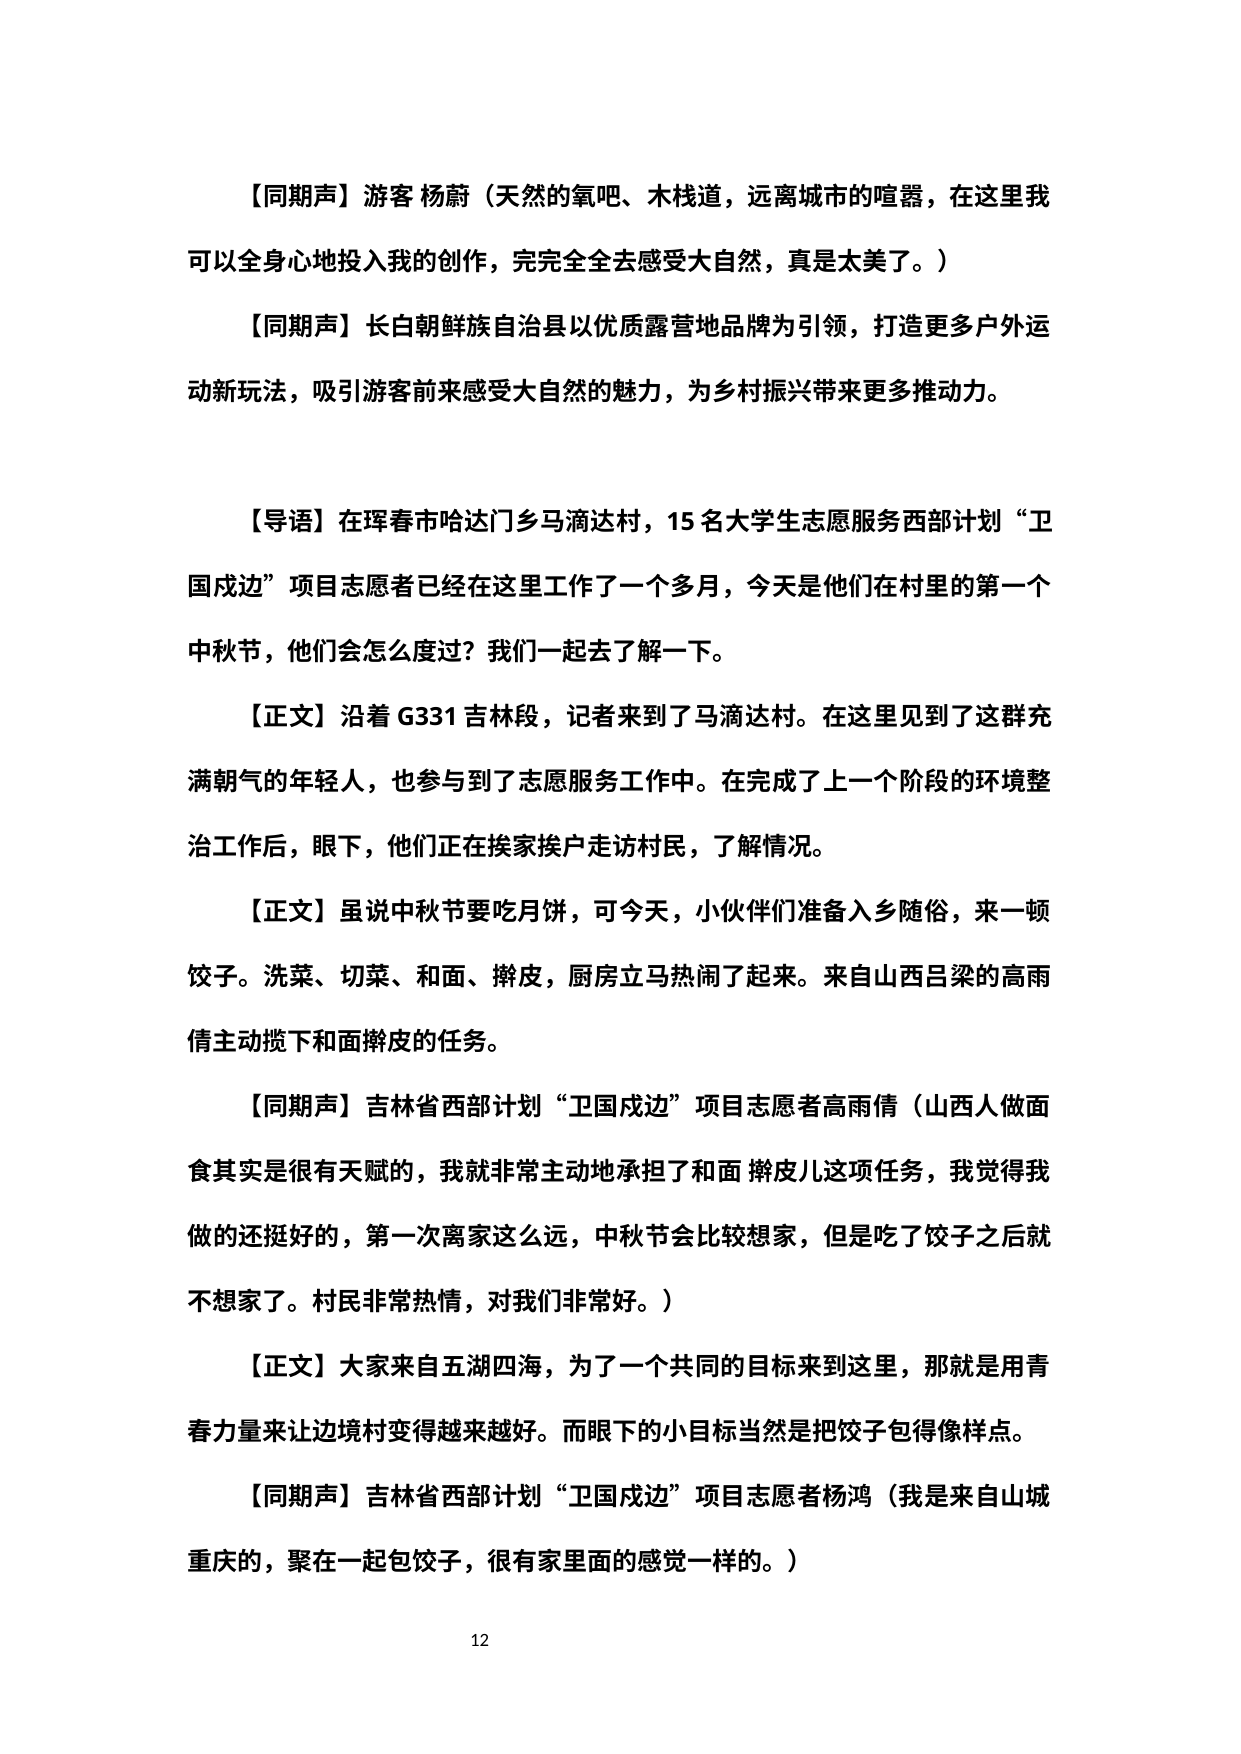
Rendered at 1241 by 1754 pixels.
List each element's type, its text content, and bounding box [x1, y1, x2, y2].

text 【正文】大家来自五湖四海，为了一个共同的目标来到这里，那就是用青春力量来让边境村变得越来越好。而眼下的小目标当然是把饺子包得像样点。 [187, 1332, 1053, 1462]
text 【同期声】吉林省西部计划“卫国戍边”项目志愿者杨鸿（我是来自山城重庆的，聚在一起包饺子，很有家里面的感觉一样的。） [187, 1462, 1053, 1592]
text 【正文】虽说中秋节要吃月饼，可今天，小伙伴们准备入乡随俗，来一顿饺子。洗菜、切菜、和面、擀皮，厨房立马热闹了起来。来自山西吕梁的高雨倩主动揽下和面擀皮的任务。 [187, 877, 1053, 1072]
text 【同期声】长白朝鲜族自治县以优质露营地品牌为引领，打造更多户外运动新玩法，吸引游客前来感受大自然的魅力，为乡村振兴带来更多推动力。 [187, 292, 1053, 422]
text 【同期声】游客 杨蔚（天然的氧吧、木栈道，远离城市的喧嚣，在这里我可以全身心地投入我的创作，完完全全去感受大自然，真是太美了。） [187, 162, 1053, 292]
text 【正文】沿着G331吉林段，记者来到了马滴达村。在这里见到了这群充满朝气的年轻人，也参与到了志愿服务工作中。在完成了上一个阶段的环境整治工作后，眼下，他们正在挨家挨户走访村民，了解情况。 [187, 682, 1053, 877]
text 【导语】在珲春市哈达门乡马滴达村，15名大学生志愿服务西部计划“卫国戍边”项目志愿者已经在这里工作了一个多月，今天是他们在村里的第一个中秋节，他们会怎么度过？我们一起去了解一下。 [187, 487, 1053, 682]
text 【同期声】吉林省西部计划“卫国戍边”项目志愿者高雨倩（山西人做面食其实是很有天赋的，我就非常主动地承担了和面 擀皮儿这项任务，我觉得我做的还挺好的，第一次离家这么远，中秋节会比较想家，但是吃了饺子之后就不想家了。村民非常热情，对我们非常好。） [187, 1072, 1053, 1332]
